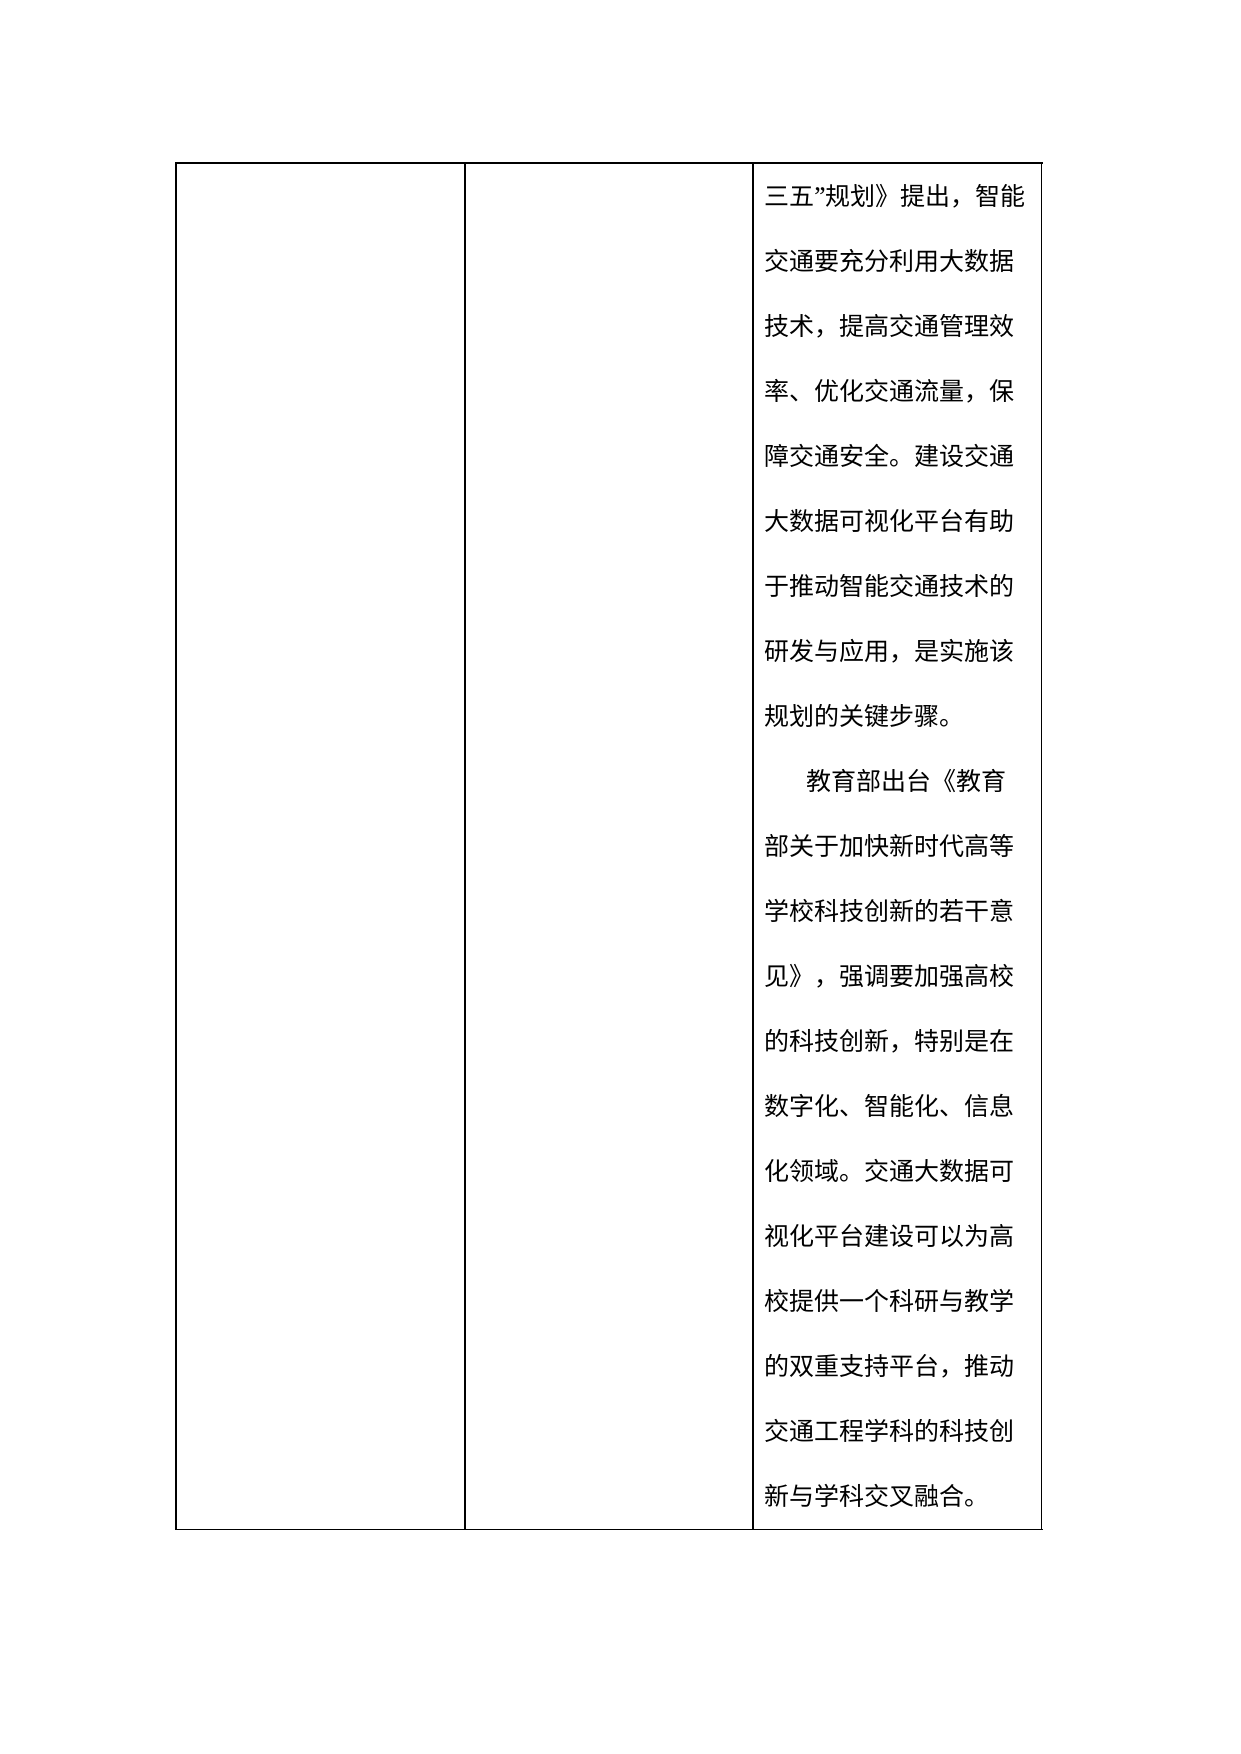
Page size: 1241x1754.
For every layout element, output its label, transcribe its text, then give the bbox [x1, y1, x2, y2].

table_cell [754, 164, 1041, 1528]
table_cell 1 [466, 164, 752, 1528]
table_cell [177, 164, 464, 1528]
